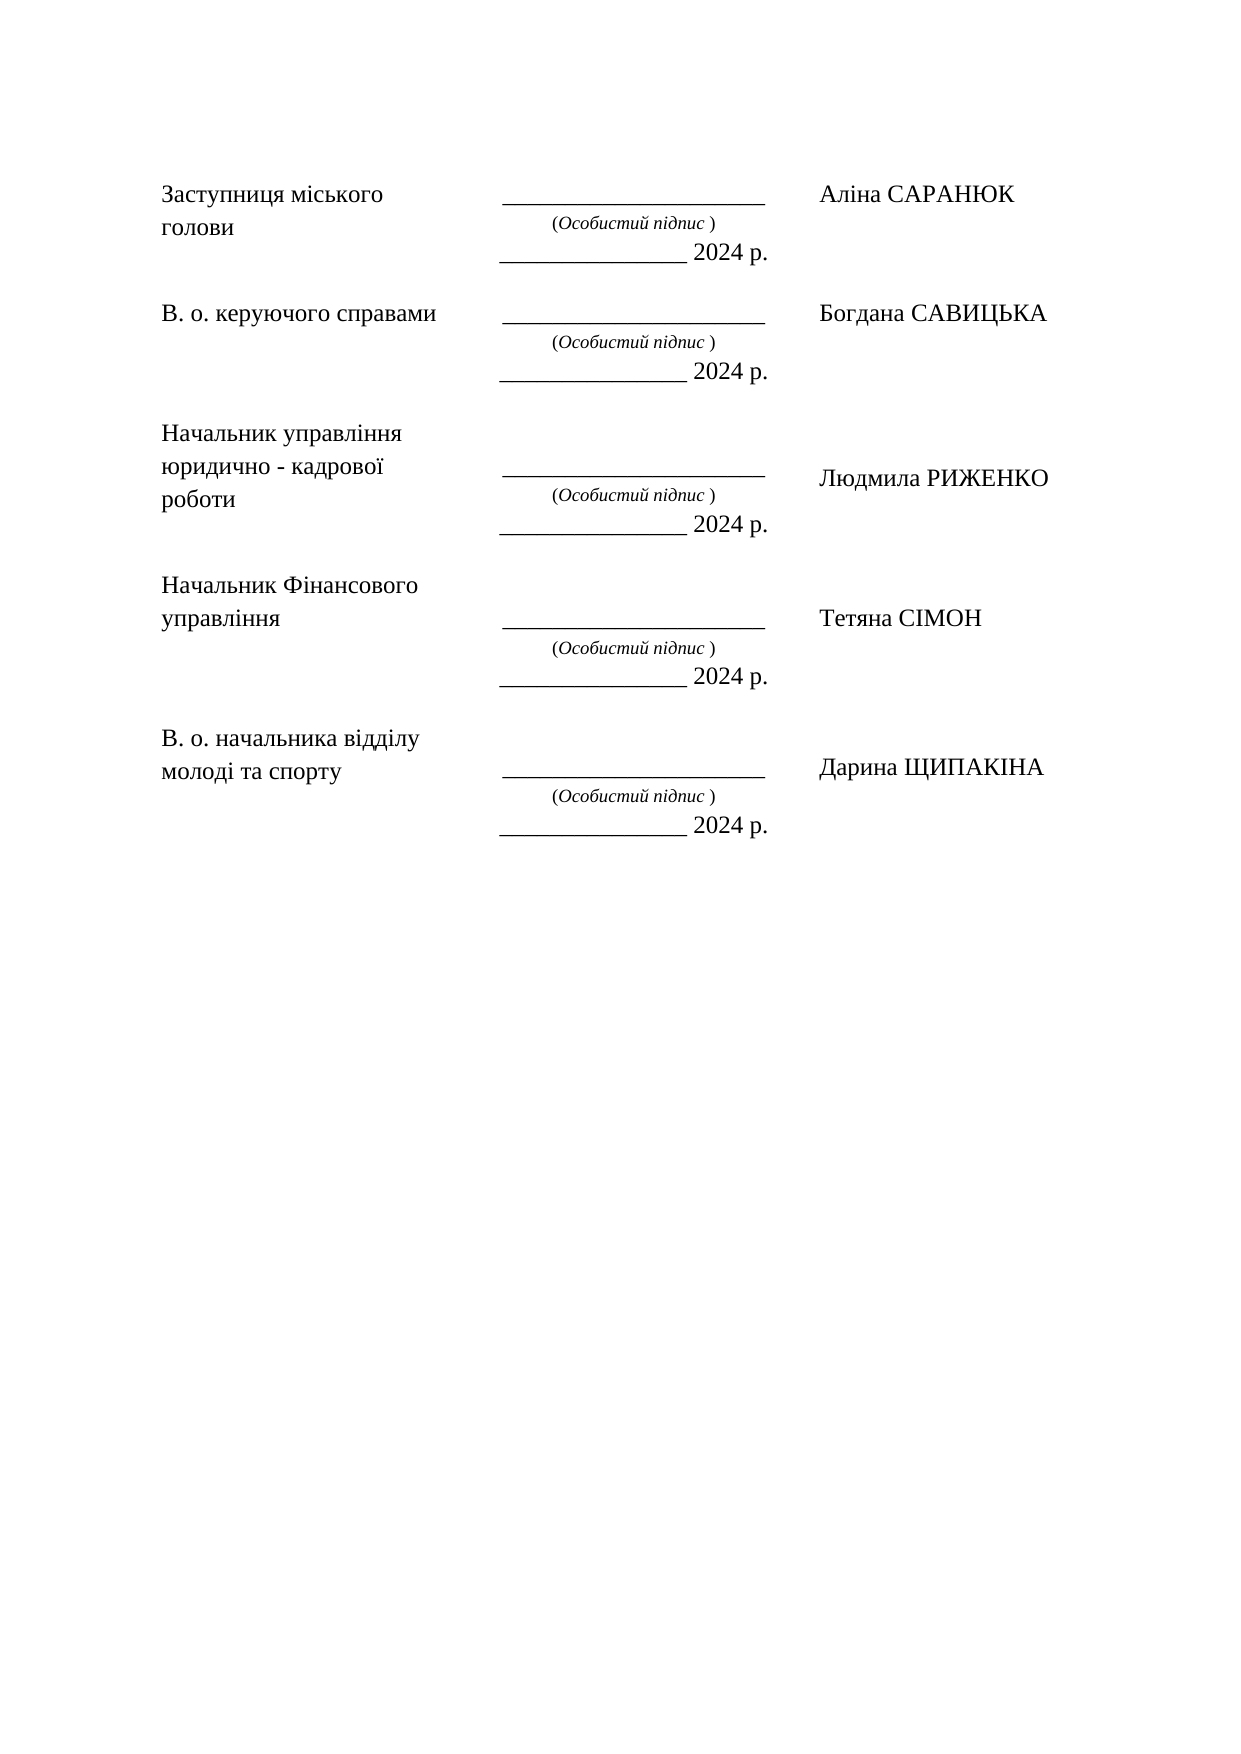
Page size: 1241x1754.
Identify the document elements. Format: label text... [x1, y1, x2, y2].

table_header Заступниця міського голови [150, 179, 459, 298]
table_cell _____________________ (Особистий підпис ) _______________ 2024 р. [460, 418, 808, 571]
table_cell _____________________ (Особистий підпис ) _______________ 2024 р. [460, 571, 808, 723]
table_cell Людмила РИЖЕНКО [808, 418, 1090, 571]
table_cell _____________________ (Особистий підпис ) _______________ 2024 р. [460, 723, 808, 871]
table_cell Начальник управління юридично - кадрової роботи [150, 418, 459, 571]
table_header Аліна САРАНЮК [808, 179, 1090, 298]
table_cell Богдана САВИЦЬКА [808, 298, 1090, 418]
table_cell В. о. керуючого справами [150, 298, 459, 418]
table_cell _____________________ (Особистий підпис ) _______________ 2024 р. [460, 298, 808, 418]
table_header _____________________ (Особистий підпис ) _______________ 2024 р. [460, 179, 808, 298]
table_cell Дарина ЩИПАКІНА [808, 723, 1090, 871]
table_cell В. о. начальника відділу молоді та спорту [150, 723, 459, 871]
table_cell Начальник Фінансового управління [150, 571, 459, 723]
table_cell Тетяна СІМОН [808, 571, 1090, 723]
